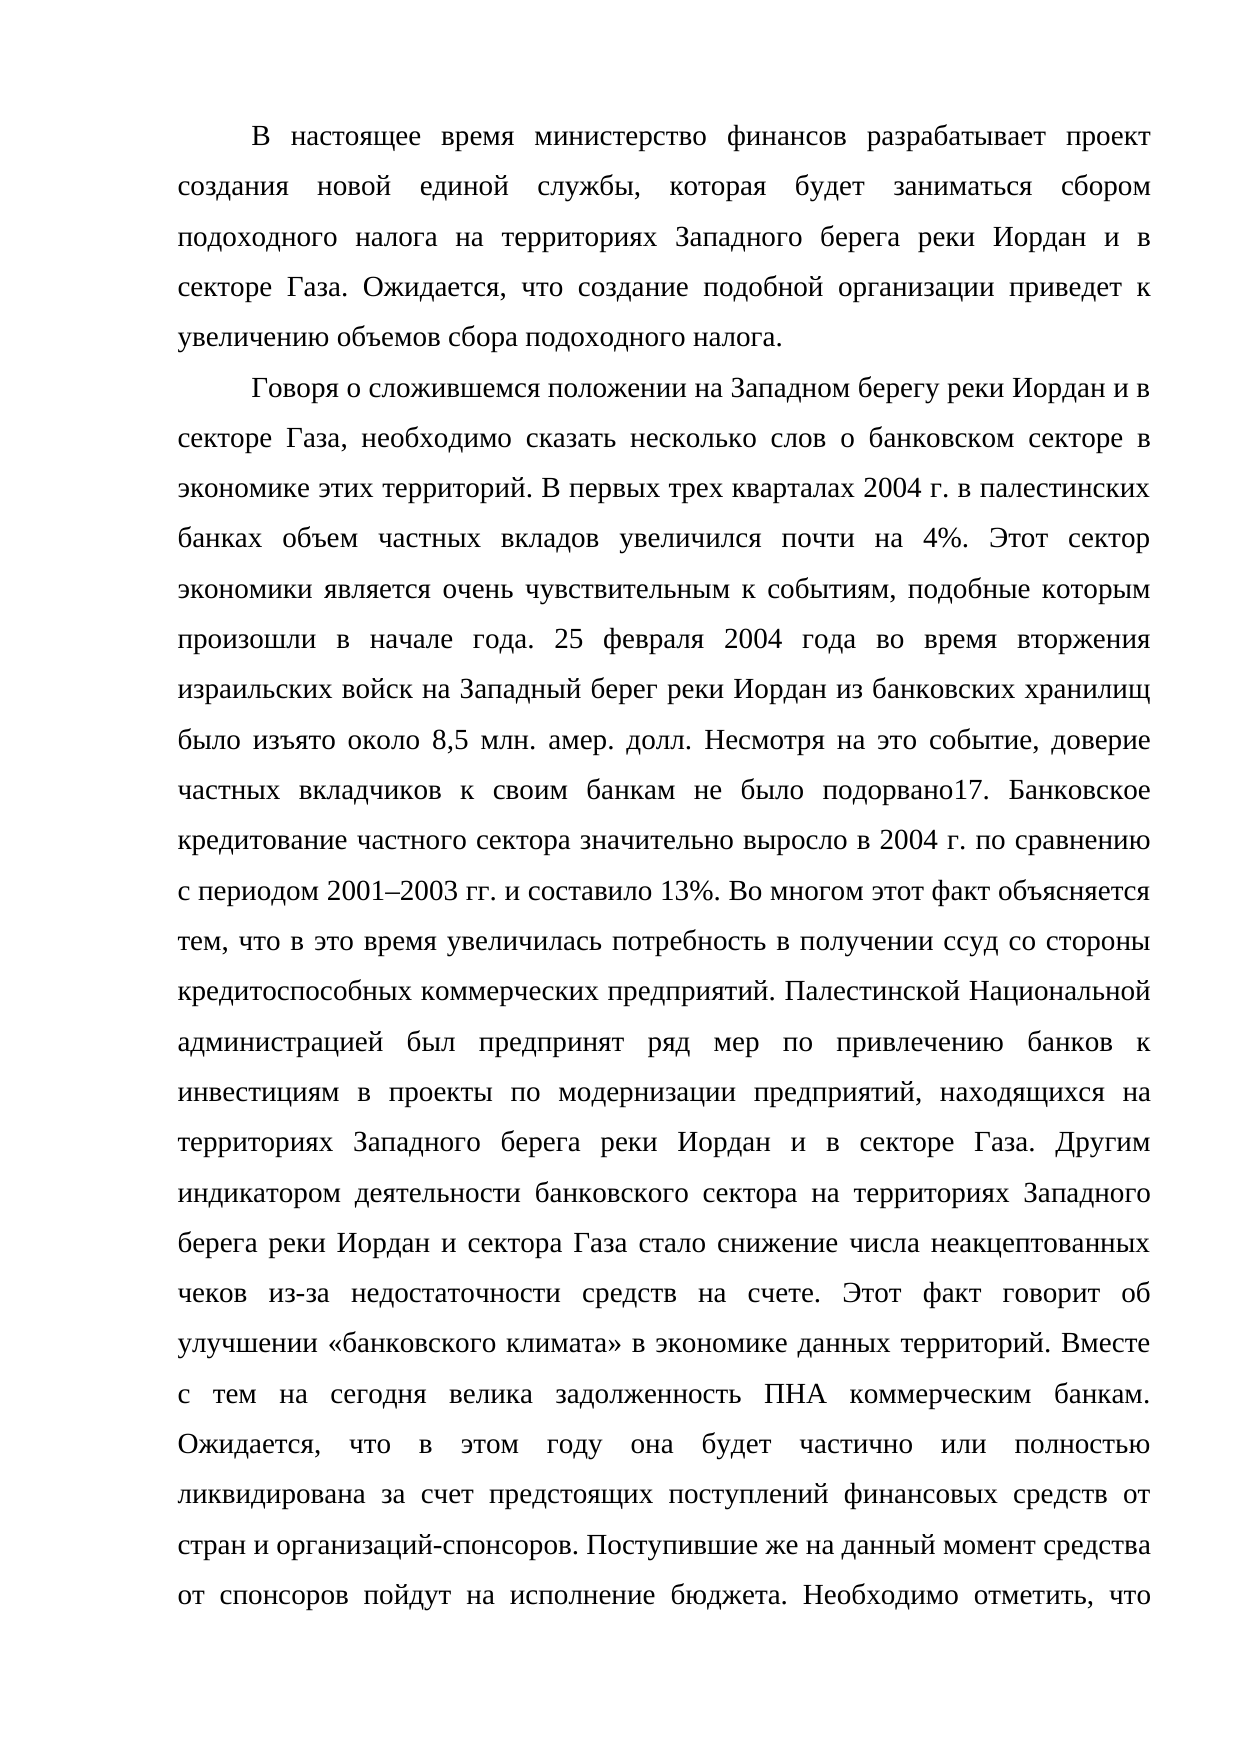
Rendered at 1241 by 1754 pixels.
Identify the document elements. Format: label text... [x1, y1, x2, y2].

text В настоящее время министерство финансов разрабатывает проект создания новой единой службы, которая будет заниматься сбором подоходного налога на территориях Западного берега реки Иордан и в секторе Газа. Ожидается, что создание подобной организации приведет к увеличению объемов сбора подоходного налога. [177, 118, 1152, 353]
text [177, 370, 1152, 1611]
